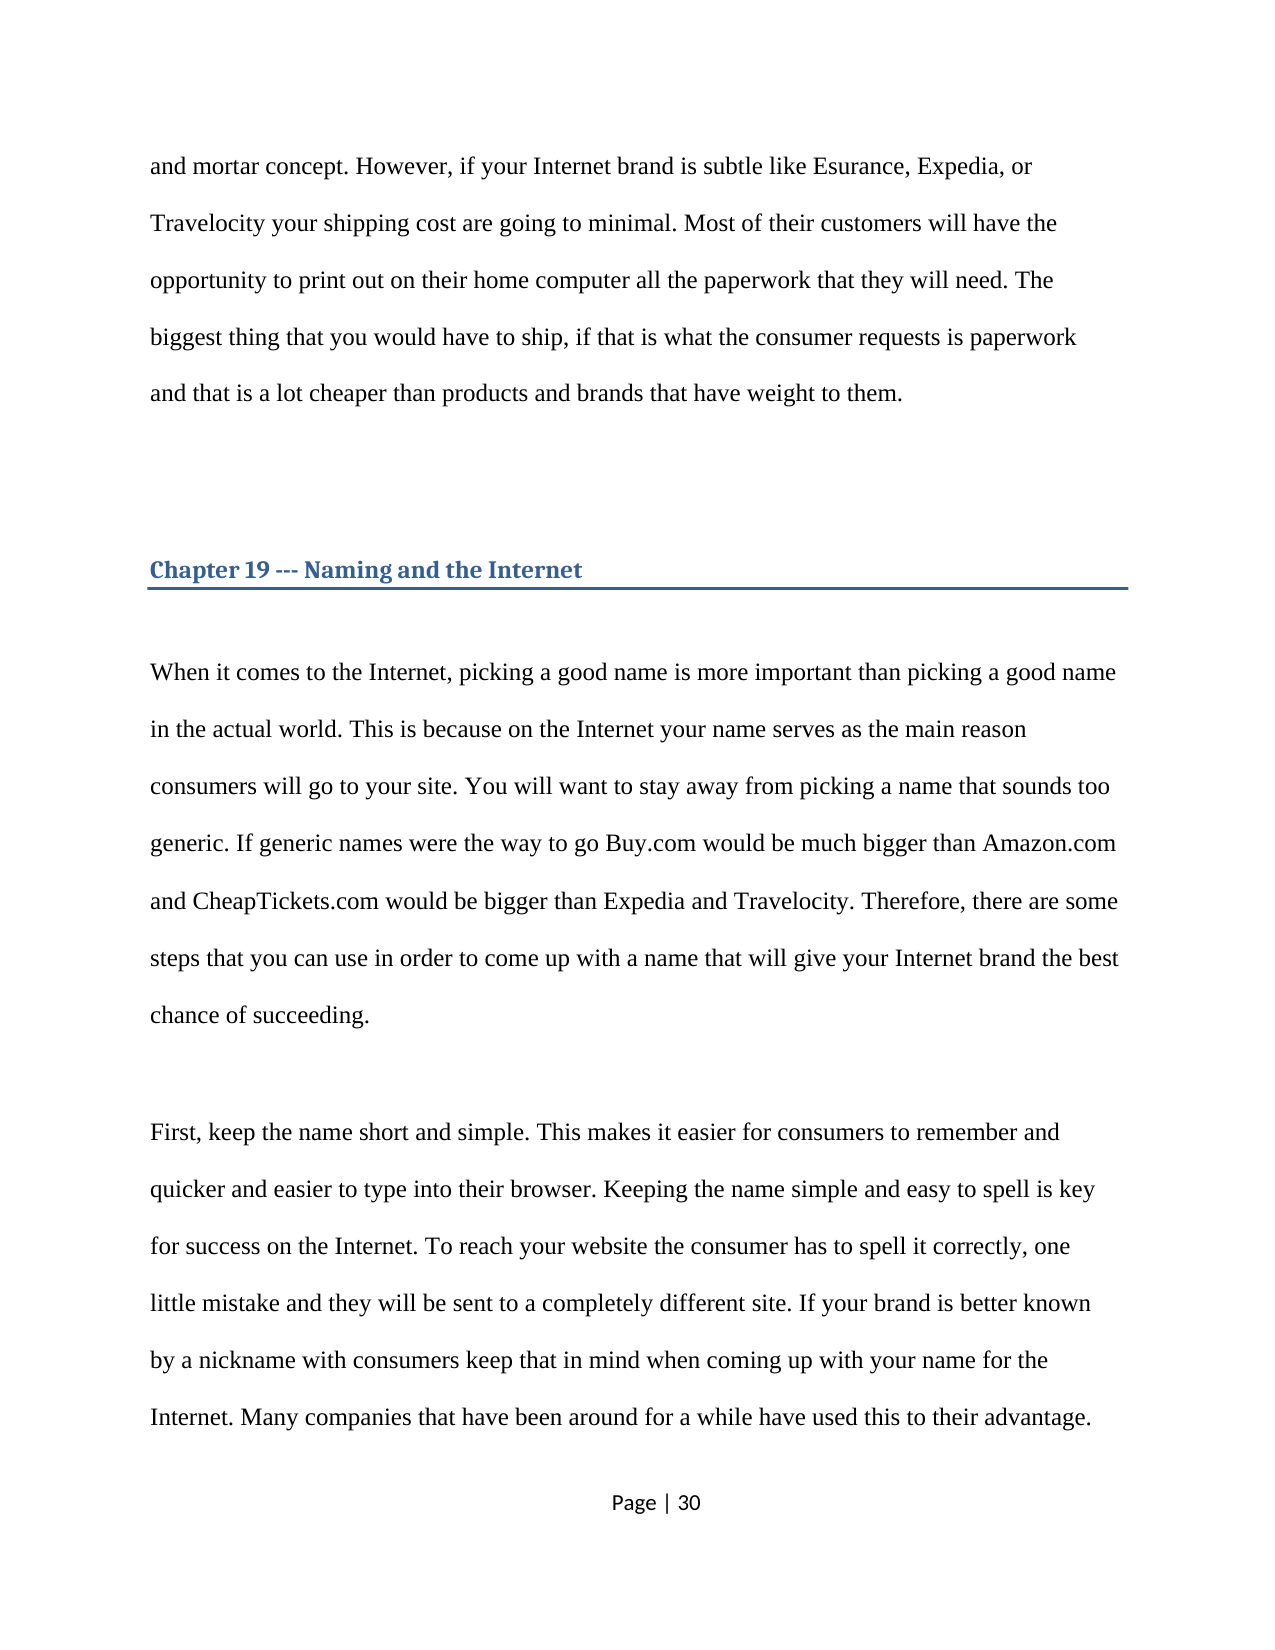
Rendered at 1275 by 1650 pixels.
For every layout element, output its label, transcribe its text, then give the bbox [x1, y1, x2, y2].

text When it comes to the Internet, picking a good name is more important than picking a good name in the actual world. This is because on the Internet your name serves as the main reason consumers will go to your site. You will want to stay away from picking a name that sounds too generic. If generic names were the way to go Buy.com would be much bigger than Amazon.com and CheapTickets.com would be bigger than Expedia and Travelocity. Therefore, there are some steps that you can use in order to come up with a name that will give your Internet brand the best chance of succeeding. [150, 657, 1125, 1029]
text and mortar concept. However, if your Internet brand is subtle like Esurance, Expedia, or Travelocity your shipping cost are going to minimal. Most of their customers will have the opportunity to print out on their home computer all the paperwork that they will need. The biggest thing that you would have to ship, if that is what the consumer requests is paperwork and that is a lot cheaper than products and brands that have weight to them. [150, 151, 1119, 407]
text Chapter 19 --- Naming and the Internet [150, 556, 1125, 585]
text First, keep the name short and simple. This makes it easier for consumers to remember and quicker and easier to type into their browser. Keeping the name simple and easy to spell is key for success on the Internet. To reach your website the consumer has to spell it correctly, one little mistake and they will be sent to a completely different site. If your brand is better known by a nickname with consumers keep that in mind when coming up with your name for the Internet. Many companies that have been around for a while have used this to their advantage. [150, 1117, 1102, 1431]
text Page | 30 [150, 1488, 1162, 1516]
